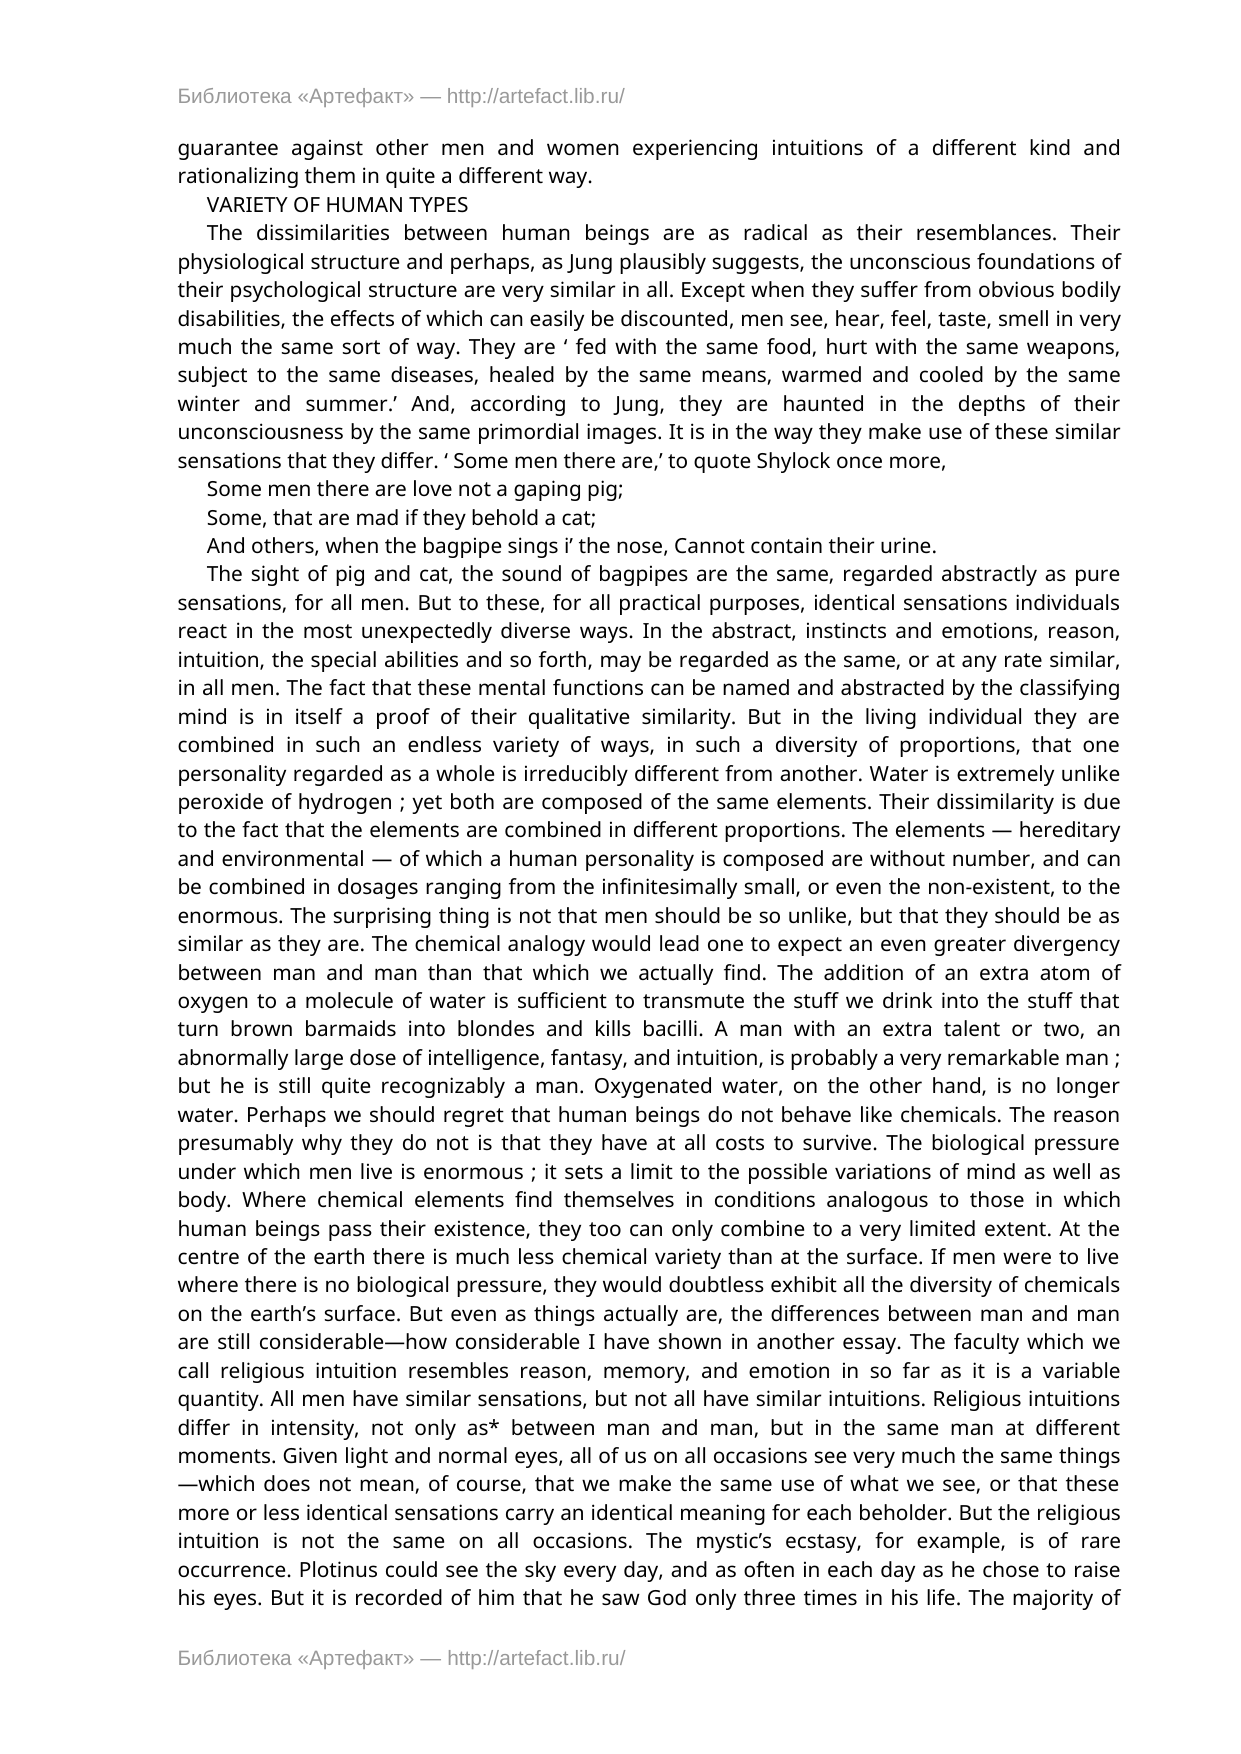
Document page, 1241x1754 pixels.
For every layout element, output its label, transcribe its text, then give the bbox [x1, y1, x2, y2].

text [177, 133, 1122, 190]
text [177, 559, 1122, 1612]
text Some men there are love not a gaping pig; [177, 474, 1122, 503]
text Some, that are mad if they behold a cat; [177, 503, 1122, 531]
text The dissimilarities between human beings are as radical as their resemblances. Their physiological structure and perhaps, as Jung plausibly suggests, the unconscious foundations of their psychological structure are very similar in all. Except when they suffer from obvious bodily disabilities, the effects of which can easily be discounted, men see, hear, feel, taste, smell in very much the same sort of way. They are ‘ fed with the same food, hurt with the same weapons, subject to the same diseases, healed by the same means, warmed and cooled by the same winter and summer.’ And, according to Jung, they are haunted in the depths of their unconsciousness by the same primordial images. It is in the way they make use of these similar sensations that they differ. ‘ Some men there are,’ to quote Shylock once more, [177, 218, 1122, 474]
subtitle VARIETY OF HUMAN TYPES [177, 190, 1122, 218]
text And others, when the bagpipe sings i’ the nose, Cannot contain their urine. [177, 531, 1122, 559]
